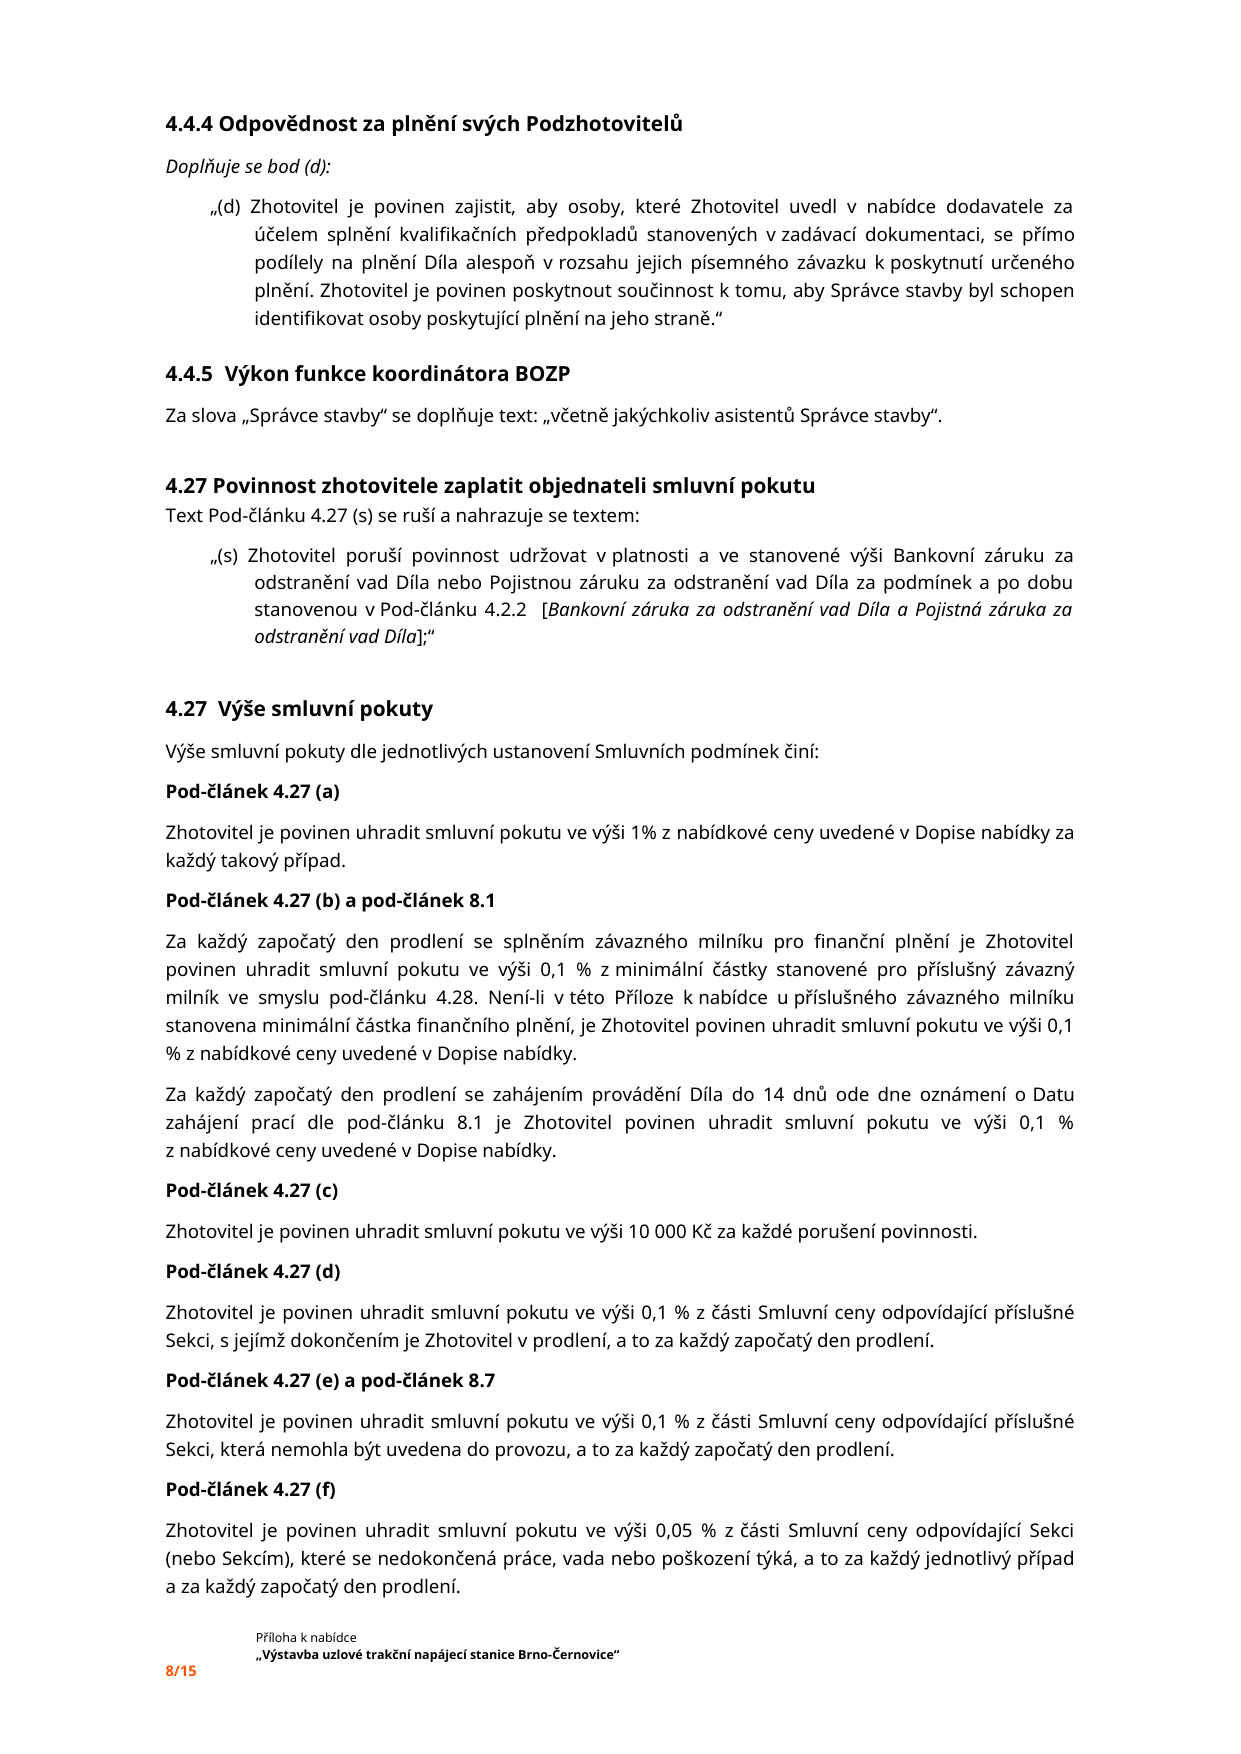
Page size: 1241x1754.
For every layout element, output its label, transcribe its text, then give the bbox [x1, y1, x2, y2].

text Doplňuje se bod (d): [165, 153, 1075, 178]
text 4.4.5 Výkon funkce koordinátora BOZP [165, 359, 1075, 387]
text 4.27 Výše smluvní pokuty [165, 694, 1075, 723]
text Zhotovitel je povinen uhradit smluvní pokutu ve výši 1% z nabídkové ceny uvedené v Dopise nabídky za každý takový případ. [165, 819, 1075, 873]
text Za každý započatý den prodlení se zahájením provádění Díla do 14 dnů ode dne oznámení o Datu zahájení prací dle pod-článku 8.1 je Zhotovitel povinen uhradit smluvní pokutu ve výši 0,1 % z nabídkové ceny uvedené v Dopise nabídky. [165, 1081, 1075, 1162]
text Za slova „Správce stavby“ se doplňuje text: „včetně jakýchkoliv asistentů Správce stavby“. [165, 402, 1075, 428]
text Výše smluvní pokuty dle jednotlivých ustanovení Smluvních podmínek činí: [165, 738, 1075, 764]
text Text Pod-článku 4.27 (s) se ruší a nahrazuje se textem: [165, 502, 1075, 528]
text „(d) Zhotovitel je povinen zajistit, aby osoby, které Zhotovitel uvedl v nabídce dodavatele za účelem splnění kvalifikačních předpokladů stanovených v zadávací dokumentaci, se přímo podílely na plnění Díla alespoň v rozsahu jejich písemného závazku k poskytnutí určeného plnění. Zhotovitel je povinen poskytnout součinnost k tomu, aby Správce stavby byl schopen identifikovat osoby poskytující plnění na jeho straně.“ [210, 193, 1075, 331]
text Pod-článek 4.27 (b) a pod-článek 8.1 [165, 888, 1075, 913]
text Pod-článek 4.27 (d) [165, 1258, 1075, 1284]
text Pod-článek 4.27 (e) a pod-článek 8.7 [165, 1368, 1075, 1393]
text Pod-článek 4.27 (a) [165, 779, 1075, 804]
text Zhotovitel je povinen uhradit smluvní pokutu ve výši 0,1 % z části Smluvní ceny odpovídající příslušné Sekci, s jejímž dokončením je Zhotovitel v prodlení, a to za každý započatý den prodlení. [165, 1299, 1075, 1353]
text Pod-článek 4.27 (c) [165, 1177, 1075, 1203]
text Zhotovitel je povinen uhradit smluvní pokutu ve výši 0,05 % z části Smluvní ceny odpovídající Sekci (nebo Sekcím), které se nedokončená práce, vada nebo poškození týká, a to za každý jednotlivý případ a za každý započatý den prodlení. [165, 1517, 1075, 1599]
text 4.27 Povinnost zhotovitele zaplatit objednateli smluvní pokutu [165, 471, 1075, 499]
text Pod-článek 4.27 (f) [165, 1477, 1075, 1502]
text Zhotovitel je povinen uhradit smluvní pokutu ve výši 0,1 % z části Smluvní ceny odpovídající příslušné Sekci, která nemohla být uvedena do provozu, a to za každý započatý den prodlení. [165, 1408, 1075, 1462]
text 4.4.4 Odpovědnost za plnění svých Podzhotovitelů [165, 109, 1075, 138]
text Zhotovitel je povinen uhradit smluvní pokutu ve výši 10 000 Kč za každé porušení povinnosti. [165, 1218, 1075, 1243]
text „(s) Zhotovitel poruší povinnost udržovat v platnosti a ve stanovené výši Bankovní záruku za odstranění vad Díla nebo Pojistnou záruku za odstranění vad Díla za podmínek a po dobu stanovenou v Pod-článku 4.2.2 [Bankovní záruka za odstranění vad Díla a Pojistná záruka za odstranění vad Díla];“ [210, 543, 1075, 648]
text Za každý započatý den prodlení se splněním závazného milníku pro finanční plnění je Zhotovitel povinen uhradit smluvní pokutu ve výši 0,1 % z minimální částky stanovené pro příslušný závazný milník ve smyslu pod-článku 4.28. Není-li v této Příloze k nabídce u příslušného závazného milníku stanovena minimální částka finančního plnění, je Zhotovitel povinen uhradit smluvní pokutu ve výši 0,1 % z nabídkové ceny uvedené v Dopise nabídky. [165, 928, 1075, 1066]
